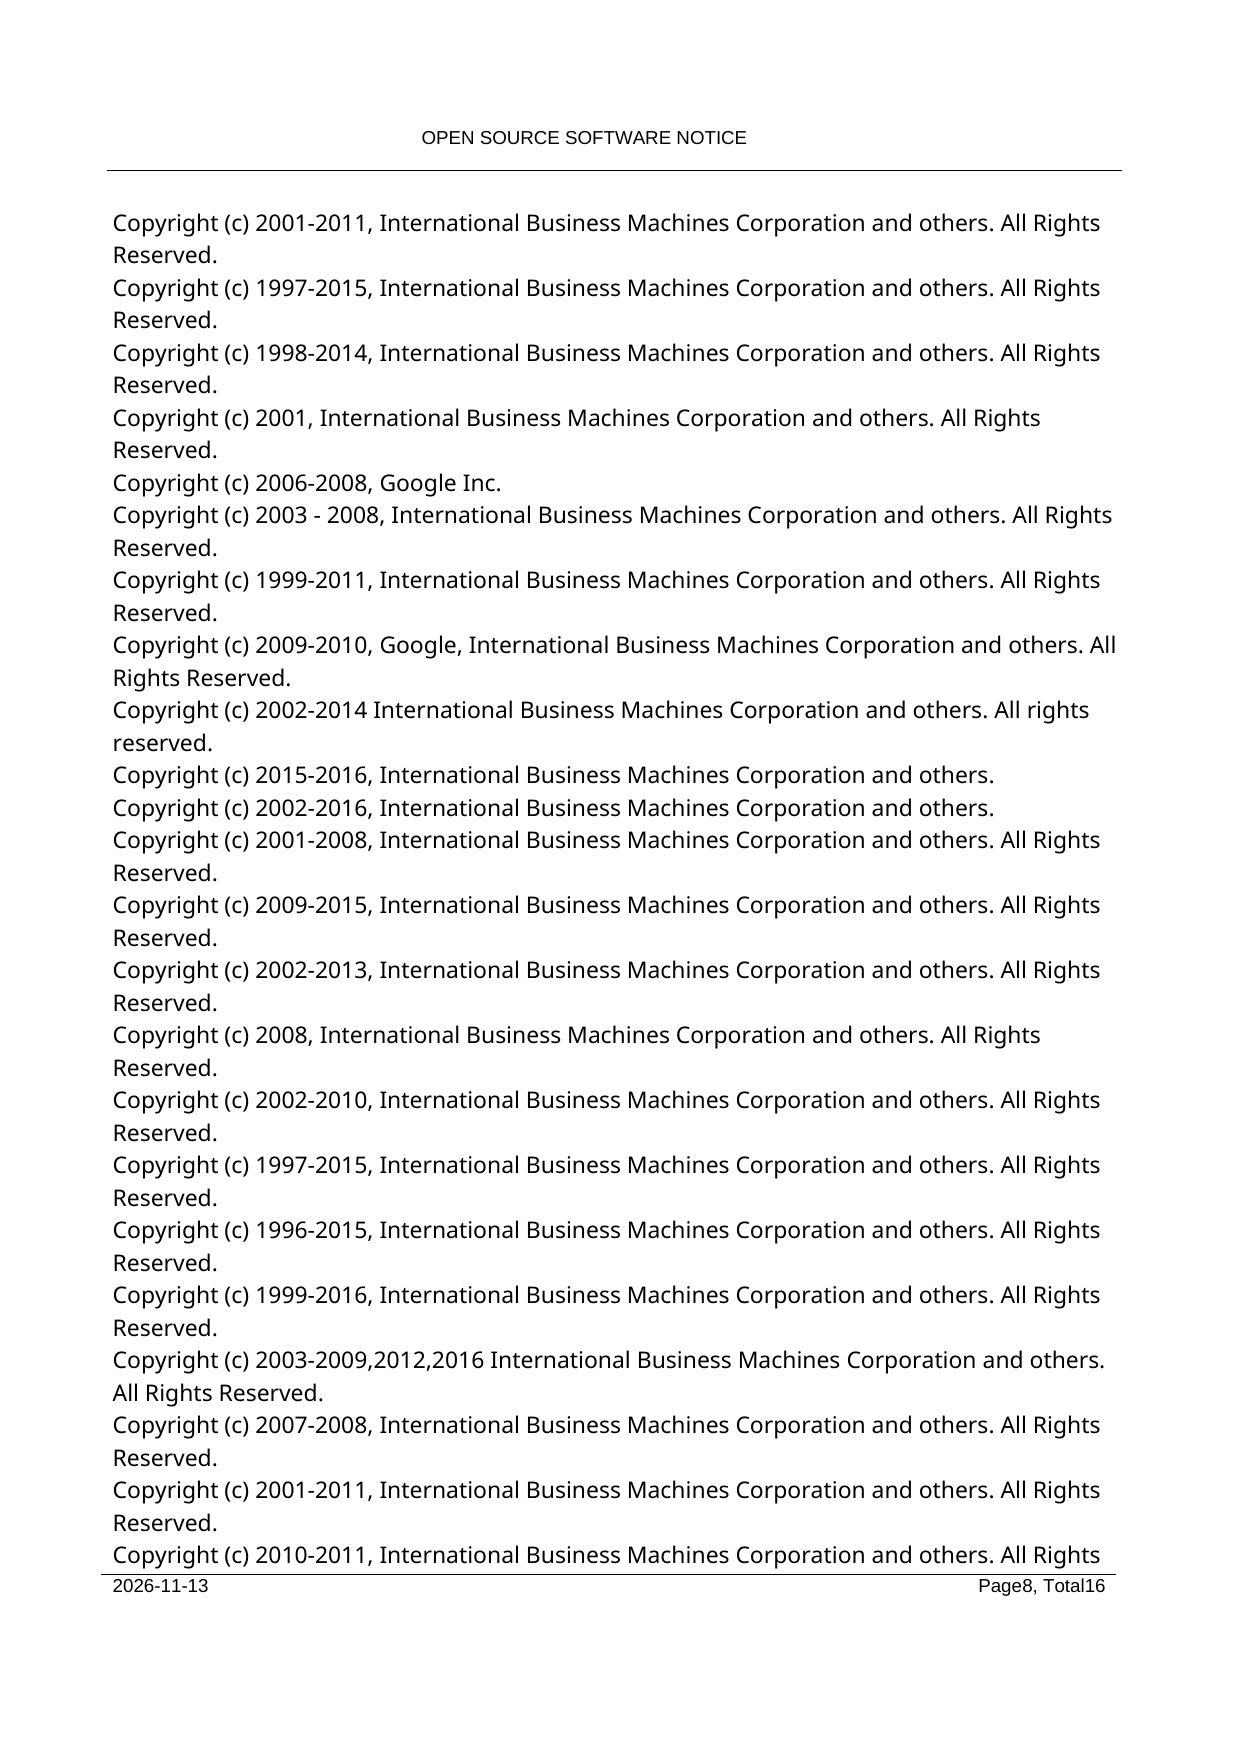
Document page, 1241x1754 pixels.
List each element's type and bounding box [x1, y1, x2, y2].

text [112, 206, 1128, 1571]
